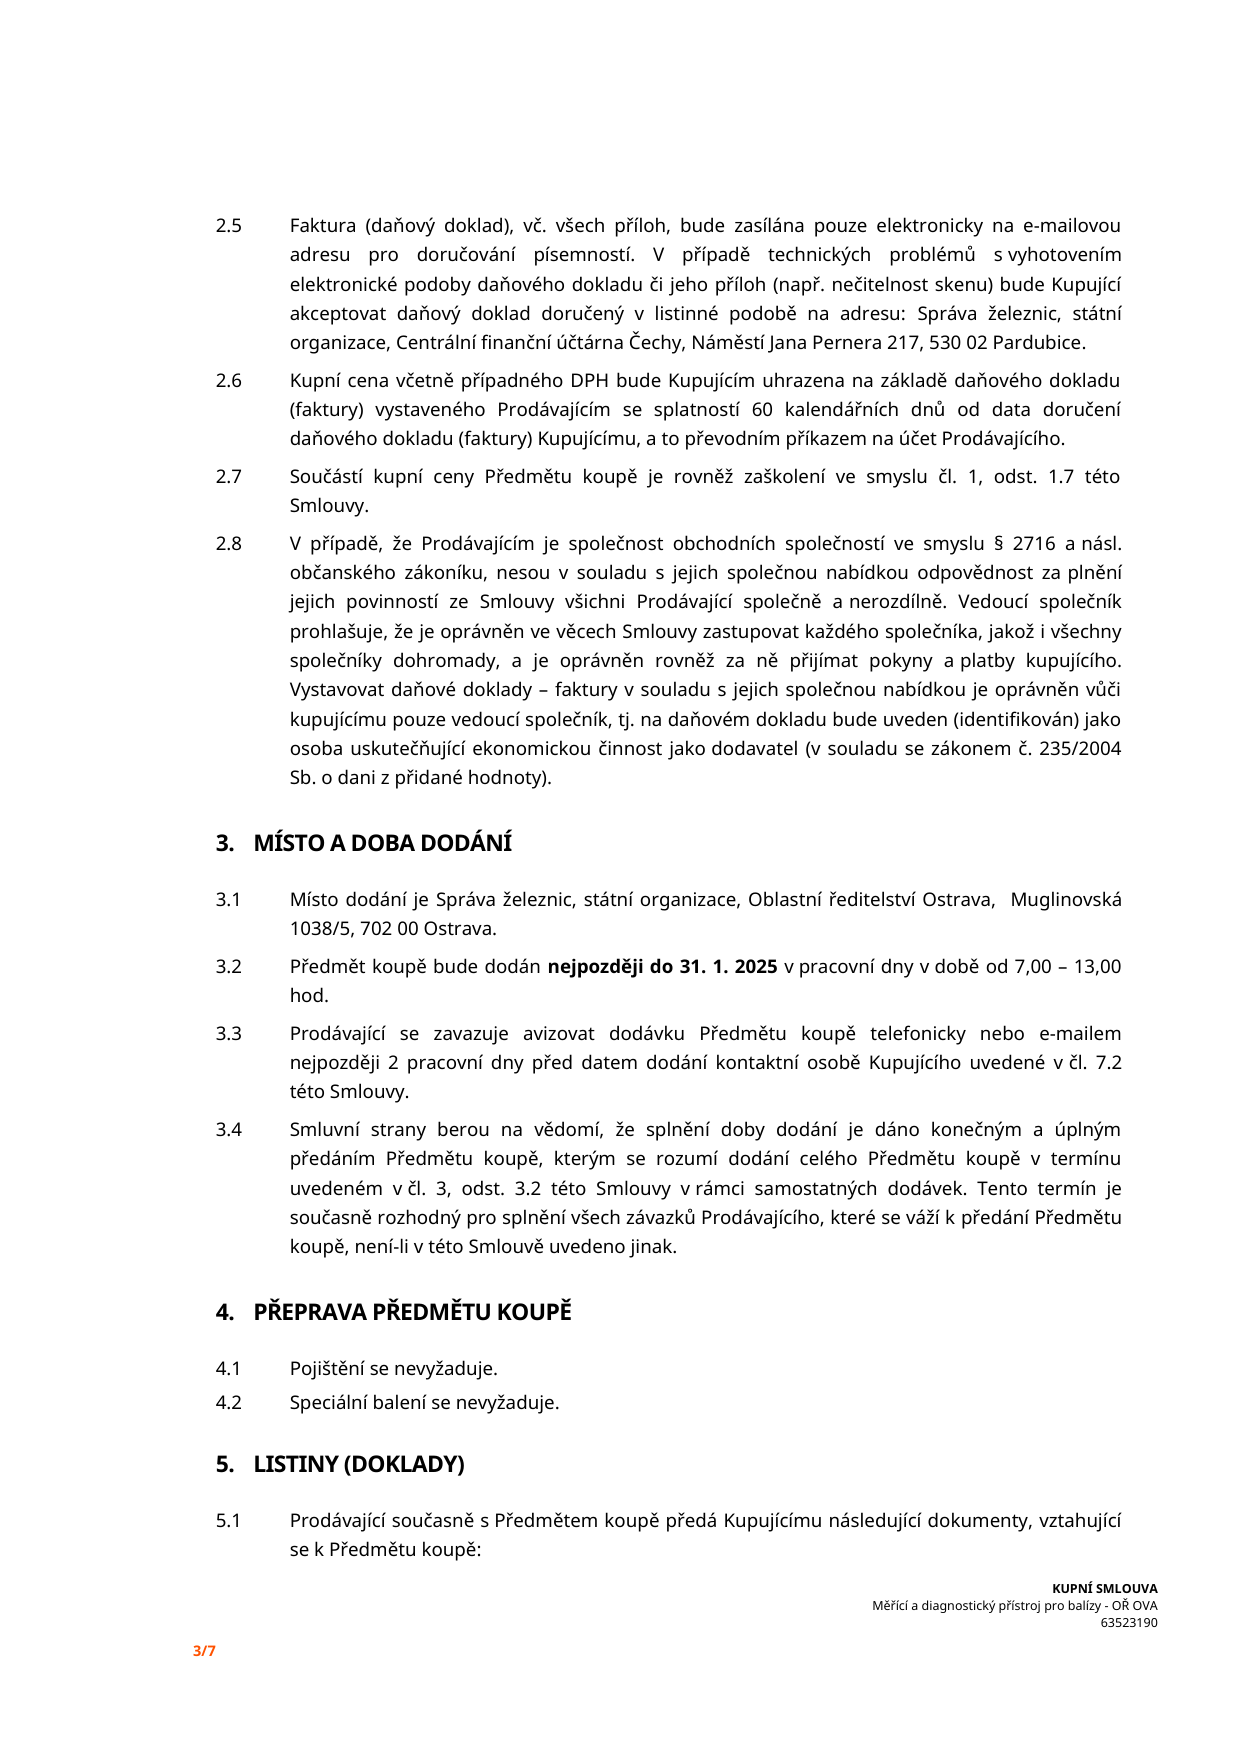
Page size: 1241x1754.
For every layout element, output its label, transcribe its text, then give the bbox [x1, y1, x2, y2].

subtitle Listiny (doklady) [216, 1448, 1122, 1479]
list Prodávající současně s Předmětem koupě předá Kupujícímu následující dokumenty, vztahující se k Předmětu koupě: [216, 1507, 1122, 1562]
list Smluvní strany berou na vědomí, že splnění doby dodání je dáno konečným a úplným předáním Předmětu koupě, kterým se rozumí dodání celého Předmětu koupě v termínu uvedeném v čl. 3, odst. 3.2 této Smlouvy v rámci samostatných dodávek. Tento termín je současně rozhodný pro splnění všech závazků Prodávajícího, které se váží k předání Předmětu koupě, není-li v této Smlouvě uvedeno jinak. [216, 1116, 1122, 1259]
list Faktura (daňový doklad), vč. všech příloh, bude zasílána pouze elektronicky na e-mailovou adresu pro doručování písemností. V případě technických problémů s vyhotovením elektronické podoby daňového dokladu či jeho příloh (např. nečitelnost skenu) bude Kupující akceptovat daňový doklad doručený v listinné podobě na adresu: Správa železnic, státní organizace, Centrální finanční účtárna Čechy, Náměstí Jana Pernera 217, 530 02 Pardubice. [216, 212, 1122, 355]
list Prodávající se zavazuje avizovat dodávku Předmětu koupě telefonicky nebo e-mailem nejpozději 2 pracovní dny před datem dodání kontaktní osobě Kupujícího uvedené v čl. 7.2 této Smlouvy. [216, 1020, 1122, 1104]
subtitle Místo a doba dodání [216, 827, 1122, 858]
list Součástí kupní ceny Předmětu koupě je rovněž zaškolení ve smyslu čl. 1, odst. 1.7 této Smlouvy. [216, 463, 1122, 518]
list Místo dodání je Správa železnic, státní organizace, Oblastní ředitelství Ostrava, Muglinovská 1038/5, 702 00 Ostrava. [216, 886, 1122, 941]
list Kupní cena včetně případného DPH bude Kupujícím uhrazena na základě daňového dokladu (faktury) vystaveného Prodávajícím se splatností 60 kalendářních dnů od data doručení daňového dokladu (faktury) Kupujícímu, a to převodním příkazem na účet Prodávajícího. [216, 367, 1122, 451]
list Předmět koupě bude dodán nejpozději do 31. 1. 2025 v pracovní dny v době od 7,00 – 13,00 hod. [216, 953, 1122, 1008]
list V případě, že Prodávajícím je společnost obchodních společností ve smyslu § 2716 a násl. občanského zákoníku, nesou v souladu s jejich společnou nabídkou odpovědnost za plnění jejich povinností ze Smlouvy všichni Prodávající společně a nerozdílně. Vedoucí společník prohlašuje, že je oprávněn ve věcech Smlouvy zastupovat každého společníka, jakož i všechny společníky dohromady, a je oprávněn rovněž za ně přijímat pokyny a platby kupujícího. Vystavovat daňové doklady – faktury v souladu s jejich společnou nabídkou je oprávněn vůči kupujícímu pouze vedoucí společník, tj. na daňovém dokladu bude uveden (identifikován) jako osoba uskutečňující ekonomickou činnost jako dodavatel (v souladu se zákonem č. 235/2004 Sb. o dani z přidané hodnoty). [216, 530, 1122, 790]
subtitle Přeprava předmětu koupě [216, 1296, 1122, 1327]
list Speciální balení se nevyžaduje. [216, 1389, 1122, 1415]
list Pojištění se nevyžaduje. [216, 1355, 1122, 1381]
